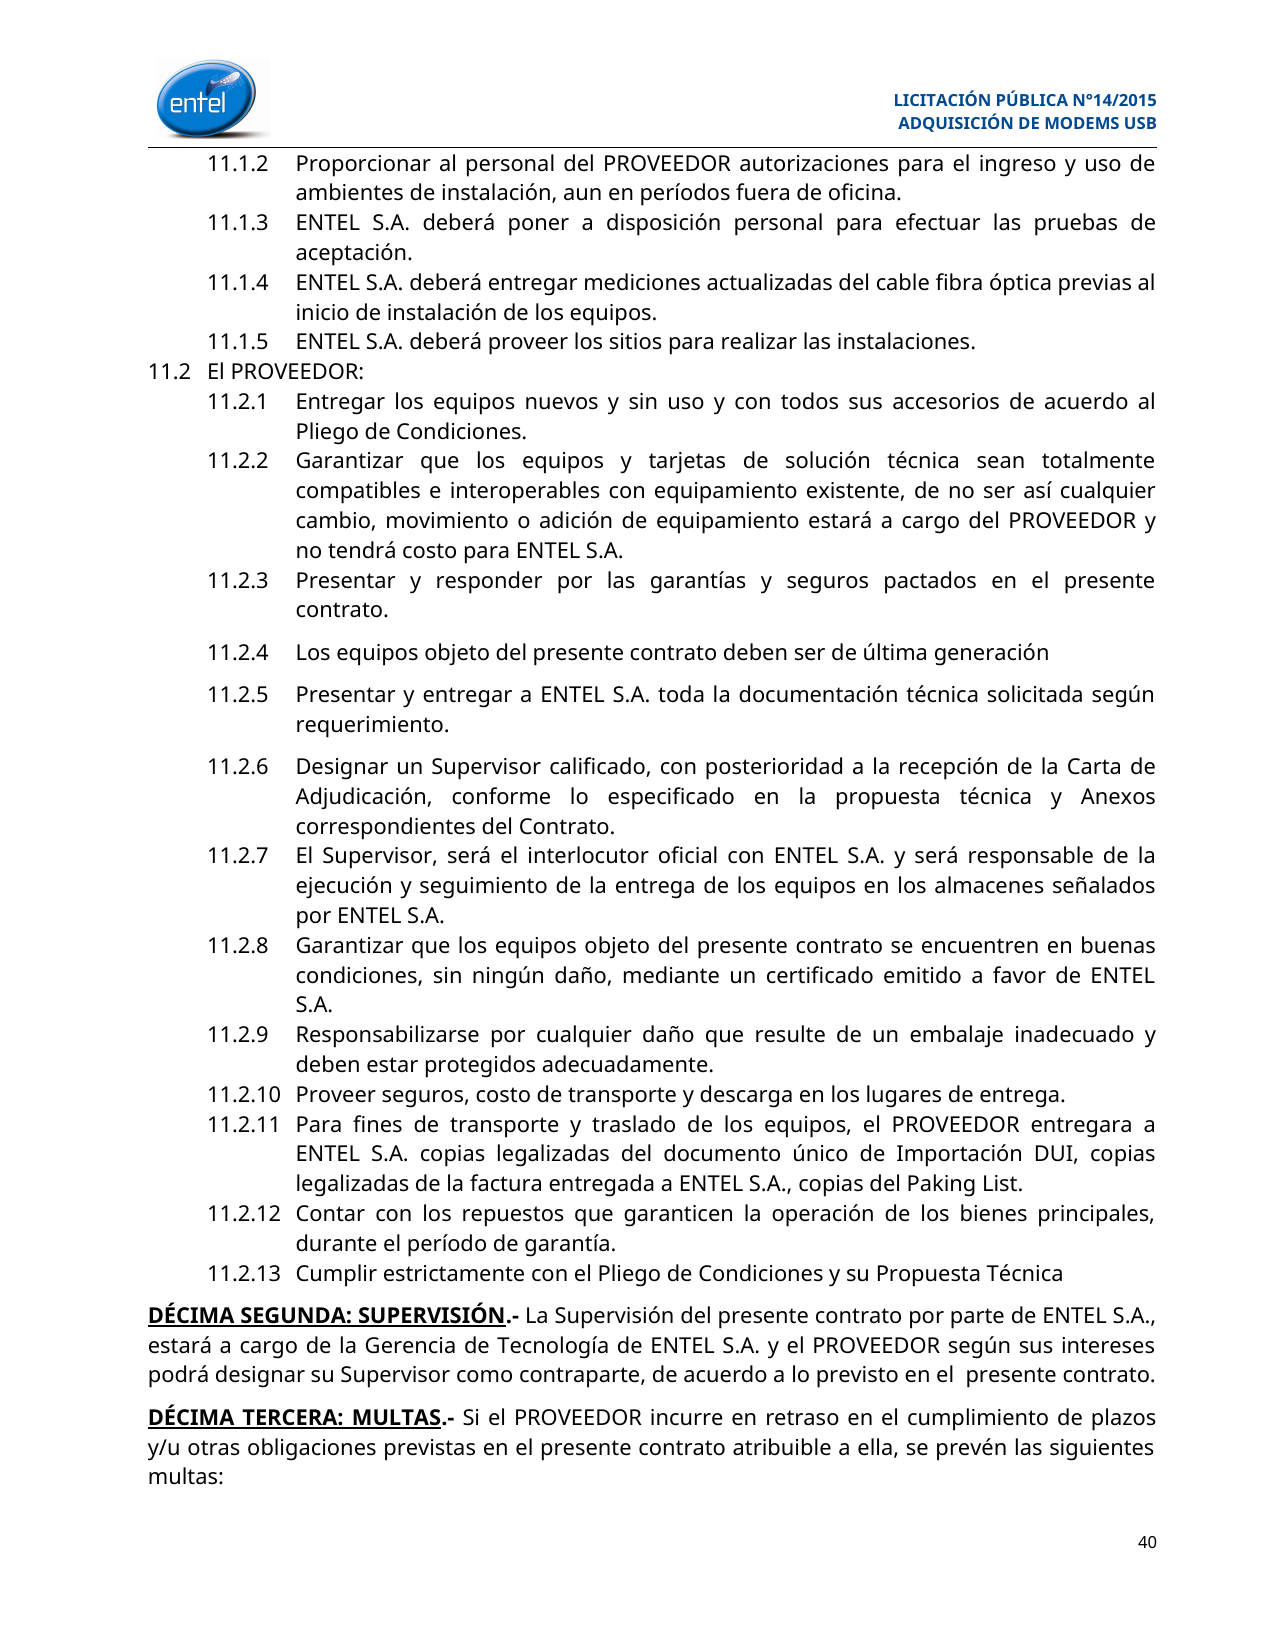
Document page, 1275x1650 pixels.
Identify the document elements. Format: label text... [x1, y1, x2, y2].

text DÉCIMA SEGUNDA: SUPERVISIÓN.- La Supervisión del presente contrato por parte de ENTEL S.A., estará a cargo de la Gerencia de Tecnología de ENTEL S.A. y el PROVEEDOR según sus intereses podrá designar su Supervisor como contraparte, de acuerdo a lo previsto en el presente contrato. [148, 1300, 1157, 1389]
text 11.2.8 Garantizar que los equipos objeto del presente contrato se encuentren en buenas condiciones, sin ningún daño, mediante un certificado emitido a favor de ENTEL S.A. [207, 930, 1157, 1019]
text 11.1.3 ENTEL S.A. deberá poner a disposición personal para efectuar las pruebas de aceptación. [207, 207, 1157, 267]
text 11.2.3 Presentar y responder por las garantías y seguros pactados en el presente contrato. [207, 565, 1157, 624]
text 11.2.13 Cumplir estrictamente con el Pliego de Condiciones y su Propuesta Técnica [207, 1258, 1157, 1287]
text 11.1.4 ENTEL S.A. deberá entregar mediciones actualizadas del cable fibra óptica previas al inicio de instalación de los equipos. [207, 267, 1157, 326]
text 11.2.5 Presentar y entregar a ENTEL S.A. toda la documentación técnica solicitada según requerimiento. [207, 679, 1157, 739]
text DÉCIMA TERCERA: MULTAS.- Si el PROVEEDOR incurre en retraso en el cumplimiento de plazos y/u otras obligaciones previstas en el presente contrato atribuible a ella, se prevén las siguientes multas: [148, 1402, 1157, 1491]
text 11.2.1 Entregar los equipos nuevos y sin uso y con todos sus accesorios de acuerdo al Pliego de Condiciones. [207, 386, 1157, 446]
text 11.2 El PROVEEDOR: [148, 356, 1157, 386]
text 11.2.4 Los equipos objeto del presente contrato deben ser de última generación [207, 637, 1157, 667]
text 11.1.2 Proporcionar al personal del PROVEEDOR autorizaciones para el ingreso y uso de ambientes de instalación, aun en períodos fuera de oficina. [207, 148, 1157, 207]
text 11.2.9 Responsabilizarse por cualquier daño que resulte de un embalaje inadecuado y deben estar protegidos adecuadamente. [207, 1019, 1157, 1079]
text 11.2.6 Designar un Supervisor calificado, con posterioridad a la recepción de la Carta de Adjudicación, conforme lo especificado en la propuesta técnica y Anexos correspondientes del Contrato. [207, 751, 1157, 841]
text 11.1.5 ENTEL S.A. deberá proveer los sitios para realizar las instalaciones. [207, 326, 1157, 356]
picture [156, 59, 271, 139]
text 11.2.2 Garantizar que los equipos y tarjetas de solución técnica sean totalmente compatibles e interoperables con equipamiento existente, de no ser así cualquier cambio, movimiento o adición de equipamiento estará a cargo del PROVEEDOR y no tendrá costo para ENTEL S.A. [207, 446, 1157, 565]
text 11.2.10 Proveer seguros, costo de transporte y descarga en los lugares de entrega. [207, 1079, 1157, 1109]
text 11.2.12 Contar con los repuestos que garanticen la operación de los bienes principales, durante el período de garantía. [207, 1198, 1157, 1258]
text 11.2.7 El Supervisor, será el interlocutor oficial con ENTEL S.A. y será responsable de la ejecución y seguimiento de la entrega de los equipos en los almacenes señalados por ENTEL S.A. [207, 841, 1157, 930]
text 11.2.11 Para fines de transporte y traslado de los equipos, el PROVEEDOR entregara a ENTEL S.A. copias legalizadas del documento único de Importación DUI, copias legalizadas de la factura entregada a ENTEL S.A., copias del Paking List. [207, 1109, 1157, 1198]
